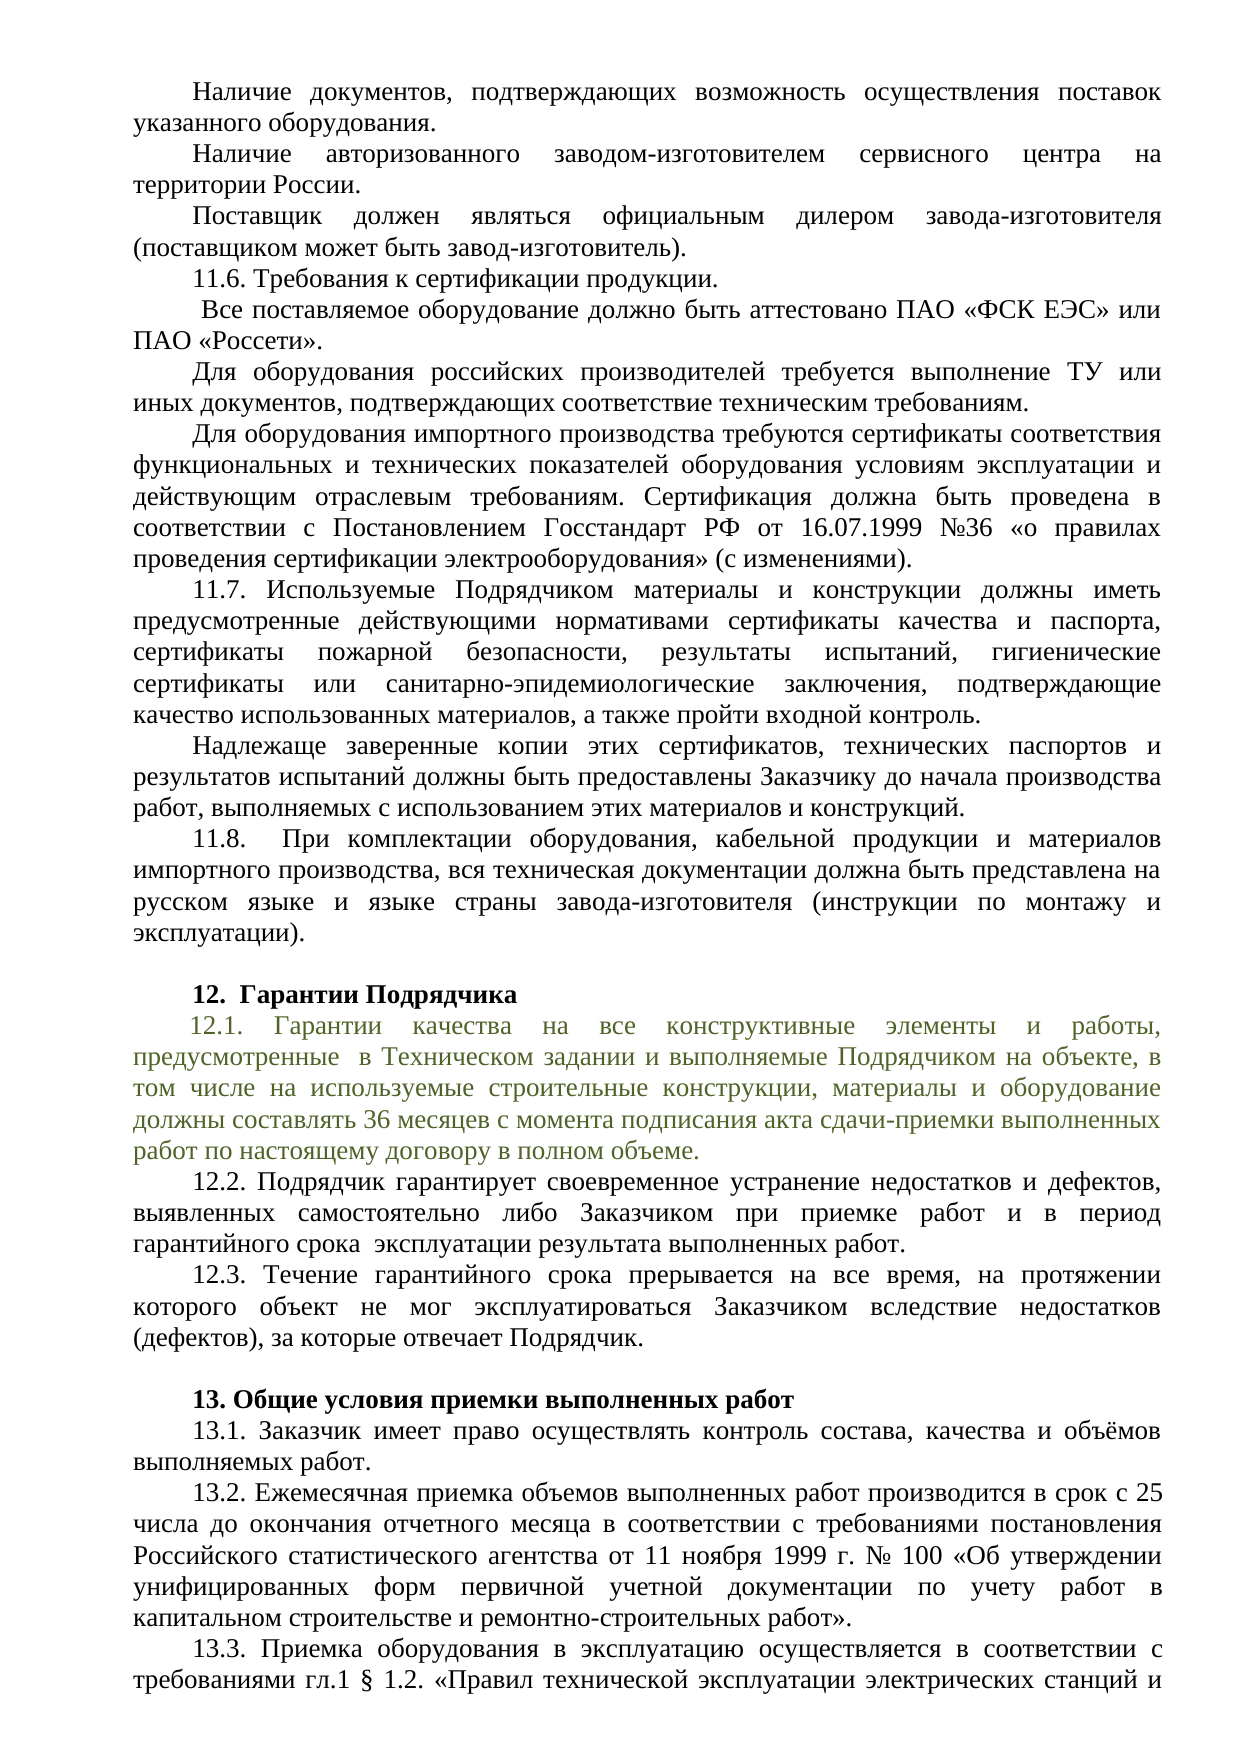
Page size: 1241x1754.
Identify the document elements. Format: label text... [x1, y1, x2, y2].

text 13.2. Ежемесячная приемка объемов выполненных работ производится в срок с 25 числа до окончания отчетного месяца в соответствии с требованиями постановления Российского статистического агентства от 11 ноября 1999 г. № 100 «Об утверждении унифицированных форм первичной учетной документации по учету работ в капитальном строительстве и ремонтно-строительных работ». [133, 1476, 1164, 1632]
text Надлежаще заверенные копии этих сертификатов, технических паспортов и результатов испытаний должны быть предоставлены Заказчику до начала производства работ, выполняемых с использованием этих материалов и конструкций. [133, 729, 1162, 822]
text Для оборудования импортного производства требуются сертификаты соответствия функциональных и технических показателей оборудования условиям эксплуатации и действующим отраслевым требованиям. Сертификация должна быть проведена в соответствии с Постановлением Госстандарт РФ от 16.07.1999 №36 «о правилах проведения сертификации электрооборудования» (с изменениями). [133, 417, 1162, 573]
text 11.8. При комплектации оборудования, кабельной продукции и материалов импортного производства, вся техническая документации должна быть представлена на русском языке и языке страны завода-изготовителя (инструкции по монтажу и эксплуатации). [133, 822, 1162, 947]
text 11.7. Используемые Подрядчиком материалы и конструкции должны иметь предусмотренные действующими нормативами сертификаты качества и паспорта, сертификаты пожарной безопасности, результаты испытаний, гигиенические сертификаты или санитарно-эпидемиологические заключения, подтверждающие качество использованных материалов, а также пройти входной контроль. [133, 573, 1162, 729]
text 11.6. Требования к сертификации продукции. [133, 262, 1162, 293]
text 13.1. Заказчик имеет право осуществлять контроль состава, качества и объёмов выполняемых работ. [133, 1414, 1162, 1476]
text Поставщик должен являться официальным дилером завода-изготовителя (поставщиком может быть завод-изготовитель). [133, 199, 1162, 262]
text 12.2. Подрядчик гарантирует своевременное устранение недостатков и дефектов, выявленных самостоятельно либо Заказчиком при приемке работ и в период гарантийного срока эксплуатации результата выполненных работ. [133, 1165, 1162, 1258]
text Все поставляемое оборудование должно быть аттестовано ПАО «ФСК ЕЭС» или ПАО «Россети». [133, 293, 1162, 355]
text 12. Гарантии Подрядчика [133, 978, 1162, 1009]
text 12.3. Течение гарантийного срока прерывается на все время, на протяжении которого объект не мог эксплуатироваться Заказчиком вследствие недостатков (дефектов), за которые отвечает Подрядчик. [133, 1258, 1162, 1352]
text 12.1. Гарантии качества на все конструктивные элементы и работы, предусмотренные в Техническом задании и выполняемые Подрядчиком на объекте, в том числе на используемые строительные конструкции, материалы и оборудование должны составлять 36 месяцев с момента подписания акта сдачи-приемки выполненных работ по настоящему договору в полном объеме. [133, 1009, 1162, 1165]
text Наличие авторизованного заводом-изготовителем сервисного центра на территории России. [133, 137, 1162, 199]
text Для оборудования российских производителей требуется выполнение ТУ или иных документов, подтверждающих соответствие техническим требованиям. [133, 355, 1162, 417]
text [133, 1632, 1164, 1694]
text Наличие документов, подтверждающих возможность осуществления поставок указанного оборудования. [133, 75, 1162, 137]
text 13. Общие условия приемки выполненных работ [133, 1383, 1164, 1414]
